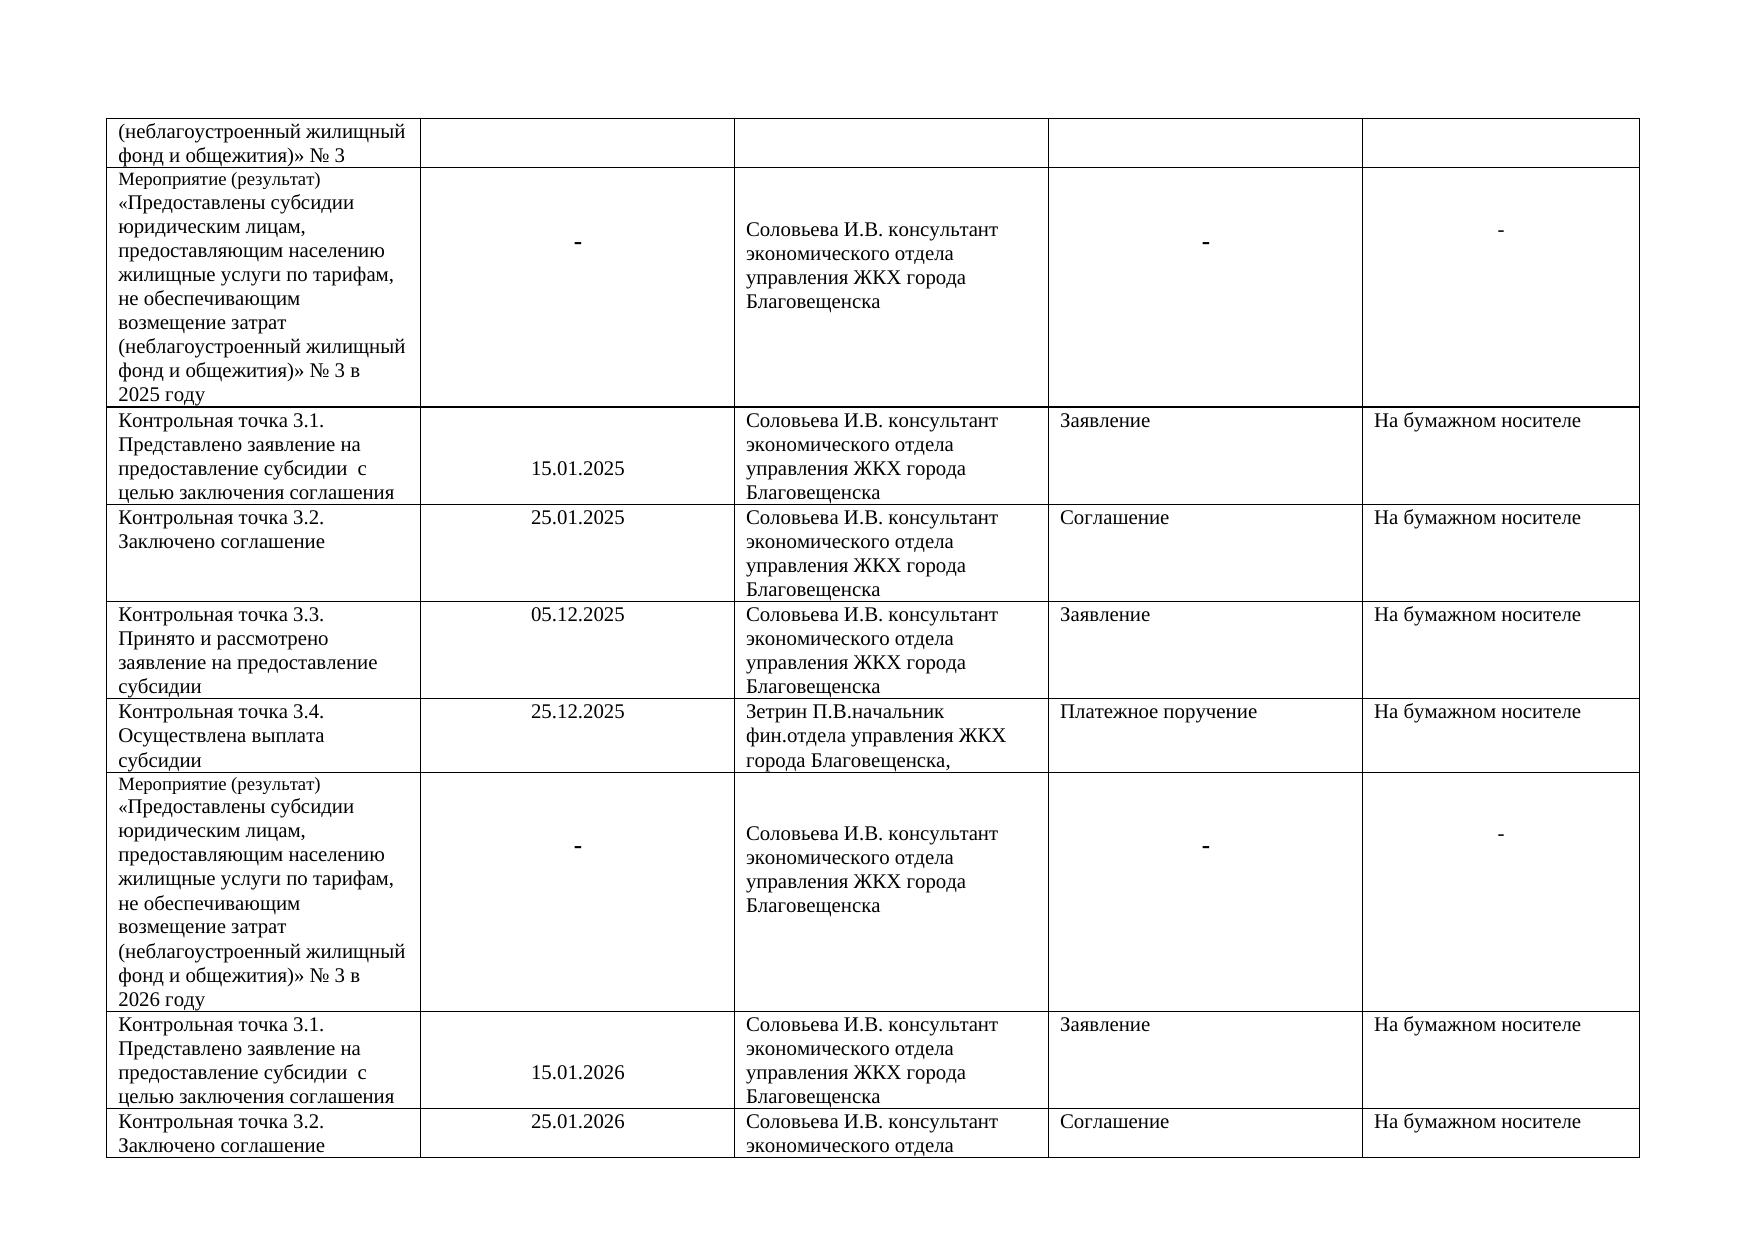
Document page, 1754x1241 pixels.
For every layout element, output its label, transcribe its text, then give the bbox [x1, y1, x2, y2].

table_cell 05.12.2025 [421, 602, 734, 698]
table_cell На бумажном носителе [1363, 1012, 1639, 1108]
table_cell Соловьева И.В. консультант экономического отдела управления ЖКХ города Благовещенска [735, 773, 1048, 1011]
table_cell - [1049, 773, 1362, 1011]
table_cell Контрольная точка 3.1. Представлено заявление на предоставление субсидии с целью заключения соглашения [107, 1012, 420, 1108]
table_cell Заявление [1049, 602, 1362, 698]
table_cell Соловьева И.В. консультант экономического отдела управления ЖКХ города Благовещенска [735, 602, 1048, 698]
table_cell 25.01.2025 [421, 505, 734, 601]
table_cell - [1363, 119, 1639, 167]
table_cell Мероприятие (результат) «Предоставлены субсидии юридическим лицам, предоставляющим населению жилищные услуги по тарифам, не обеспечивающим возмещение затрат (неблагоустроенный жилищный фонд и общежития)» № 3 в 2026 году [107, 773, 420, 1011]
table_cell 25.01.2026 [421, 1109, 734, 1157]
table_cell На бумажном носителе [1363, 505, 1639, 601]
table_cell - [1363, 168, 1639, 406]
table_cell На бумажном носителе [1363, 408, 1639, 504]
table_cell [735, 119, 1048, 167]
table_cell - [1363, 773, 1639, 1011]
table_cell Соловьева И.В. консультант экономического отдела управления ЖКХ города Благовещенска [735, 168, 1048, 406]
table_cell Контрольная точка 3.2. Заключено соглашение [107, 505, 420, 601]
table_cell На бумажном носителе [1363, 699, 1639, 772]
table_cell Заявление [1049, 1012, 1362, 1108]
table_cell 15.01.2026 [421, 1012, 734, 1108]
table_cell - [421, 119, 734, 167]
table_cell Платежное поручение [1049, 699, 1362, 772]
table_cell Соловьева И.В. консультант экономического отдела управления ЖКХ города Благовещенска [735, 408, 1048, 504]
table_cell - [1049, 168, 1362, 406]
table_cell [107, 1109, 420, 1157]
table_cell Соловьева И.В. консультант экономического отдела управления ЖКХ города Благовещенска [735, 505, 1048, 601]
table_cell - [421, 168, 734, 406]
table_cell Соловьева И.В. консультант экономического отдела управления ЖКХ города Благовещенска [735, 1012, 1048, 1108]
table_cell 15.01.2025 [421, 408, 734, 504]
table_cell Контрольная точка 3.3. Принято и рассмотрено заявление на предоставление субсидии [107, 602, 420, 698]
table_cell Контрольная точка 3.4. Осуществлена выплата субсидии [107, 699, 420, 772]
table_cell На бумажном носителе [1363, 602, 1639, 698]
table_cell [107, 119, 420, 167]
table_cell Контрольная точка 3.1. Представлено заявление на предоставление субсидии с целью заключения соглашения [107, 408, 420, 504]
table_cell - [1049, 119, 1362, 167]
table_cell Заявление [1049, 408, 1362, 504]
table_cell - [421, 773, 734, 1011]
table_cell Мероприятие (результат) «Предоставлены субсидии юридическим лицам, предоставляющим населению жилищные услуги по тарифам, не обеспечивающим возмещение затрат (неблагоустроенный жилищный фонд и общежития)» № 3 в 2025 году [107, 168, 420, 406]
table_cell Соглашение [1049, 505, 1362, 601]
table_cell 25.12.2025 [421, 699, 734, 772]
table_cell Соглашение [1049, 1109, 1362, 1157]
table_cell Зетрин П.В.начальник фин.отдела управления ЖКХ города Благовещенска, [735, 699, 1048, 772]
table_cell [735, 1109, 1048, 1157]
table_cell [1363, 1109, 1639, 1157]
